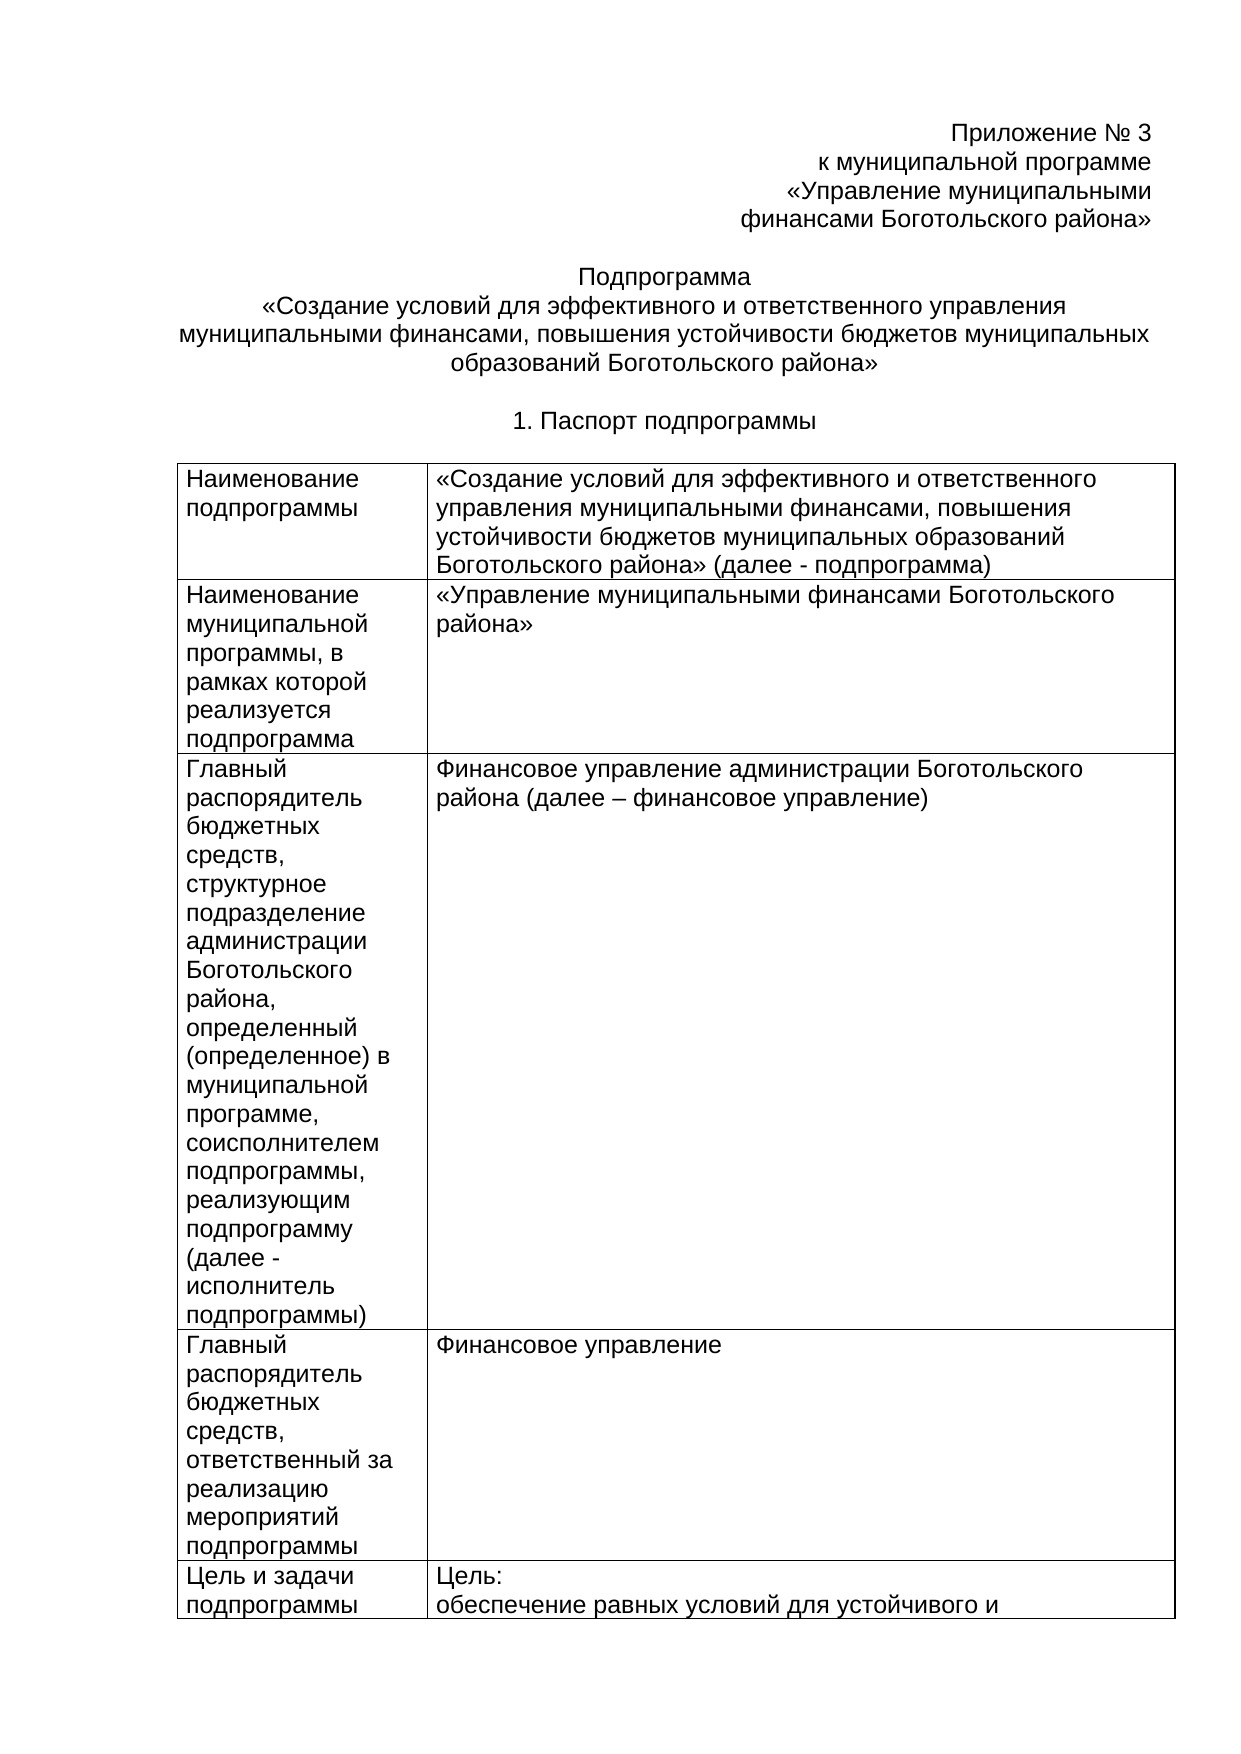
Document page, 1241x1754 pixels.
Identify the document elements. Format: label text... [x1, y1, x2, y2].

table_cell Финансовое управление администрации Боготольского района (далее – финансовое управление) [428, 754, 1174, 1329]
text к муниципальной программе [177, 147, 1152, 176]
table_cell «Управление муниципальными финансами Боготольского района» [428, 580, 1174, 753]
table_cell Наименование муниципальной программы, в рамках которой реализуется подпрограмма [178, 580, 427, 753]
table_cell Главный распорядитель бюджетных средств, структурное подразделение администрации Боготольского района, определенный (определенное) в муниципальной программе, соисполнителем подпрограммы, реализующим подпрограмму (далее - исполнитель подпрограммы) [178, 754, 427, 1329]
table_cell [178, 1561, 427, 1618]
text «Создание условий для эффективного и ответственного управления муниципальными финансами, повышения устойчивости бюджетов муниципальных образований Боготольского района» [177, 291, 1152, 377]
text Подпрограмма [177, 262, 1152, 291]
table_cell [428, 1561, 1174, 1618]
table_header «Создание условий для эффективного и ответственного управления муниципальными финансами, повышения устойчивости бюджетов муниципальных образований Боготольского района» (далее - подпрограмма) [428, 464, 1174, 579]
text Приложение № 3 [177, 118, 1152, 147]
text финансами Боготольского района» [177, 204, 1152, 233]
text «Управление муниципальными [177, 176, 1152, 204]
table_cell Главный распорядитель бюджетных средств, ответственный за реализацию мероприятий подпрограммы [178, 1330, 427, 1560]
text 1. Паспорт подпрограммы [177, 406, 1152, 434]
table_header Наименование подпрограммы [178, 464, 427, 579]
table_cell Финансовое управление [428, 1330, 1174, 1560]
